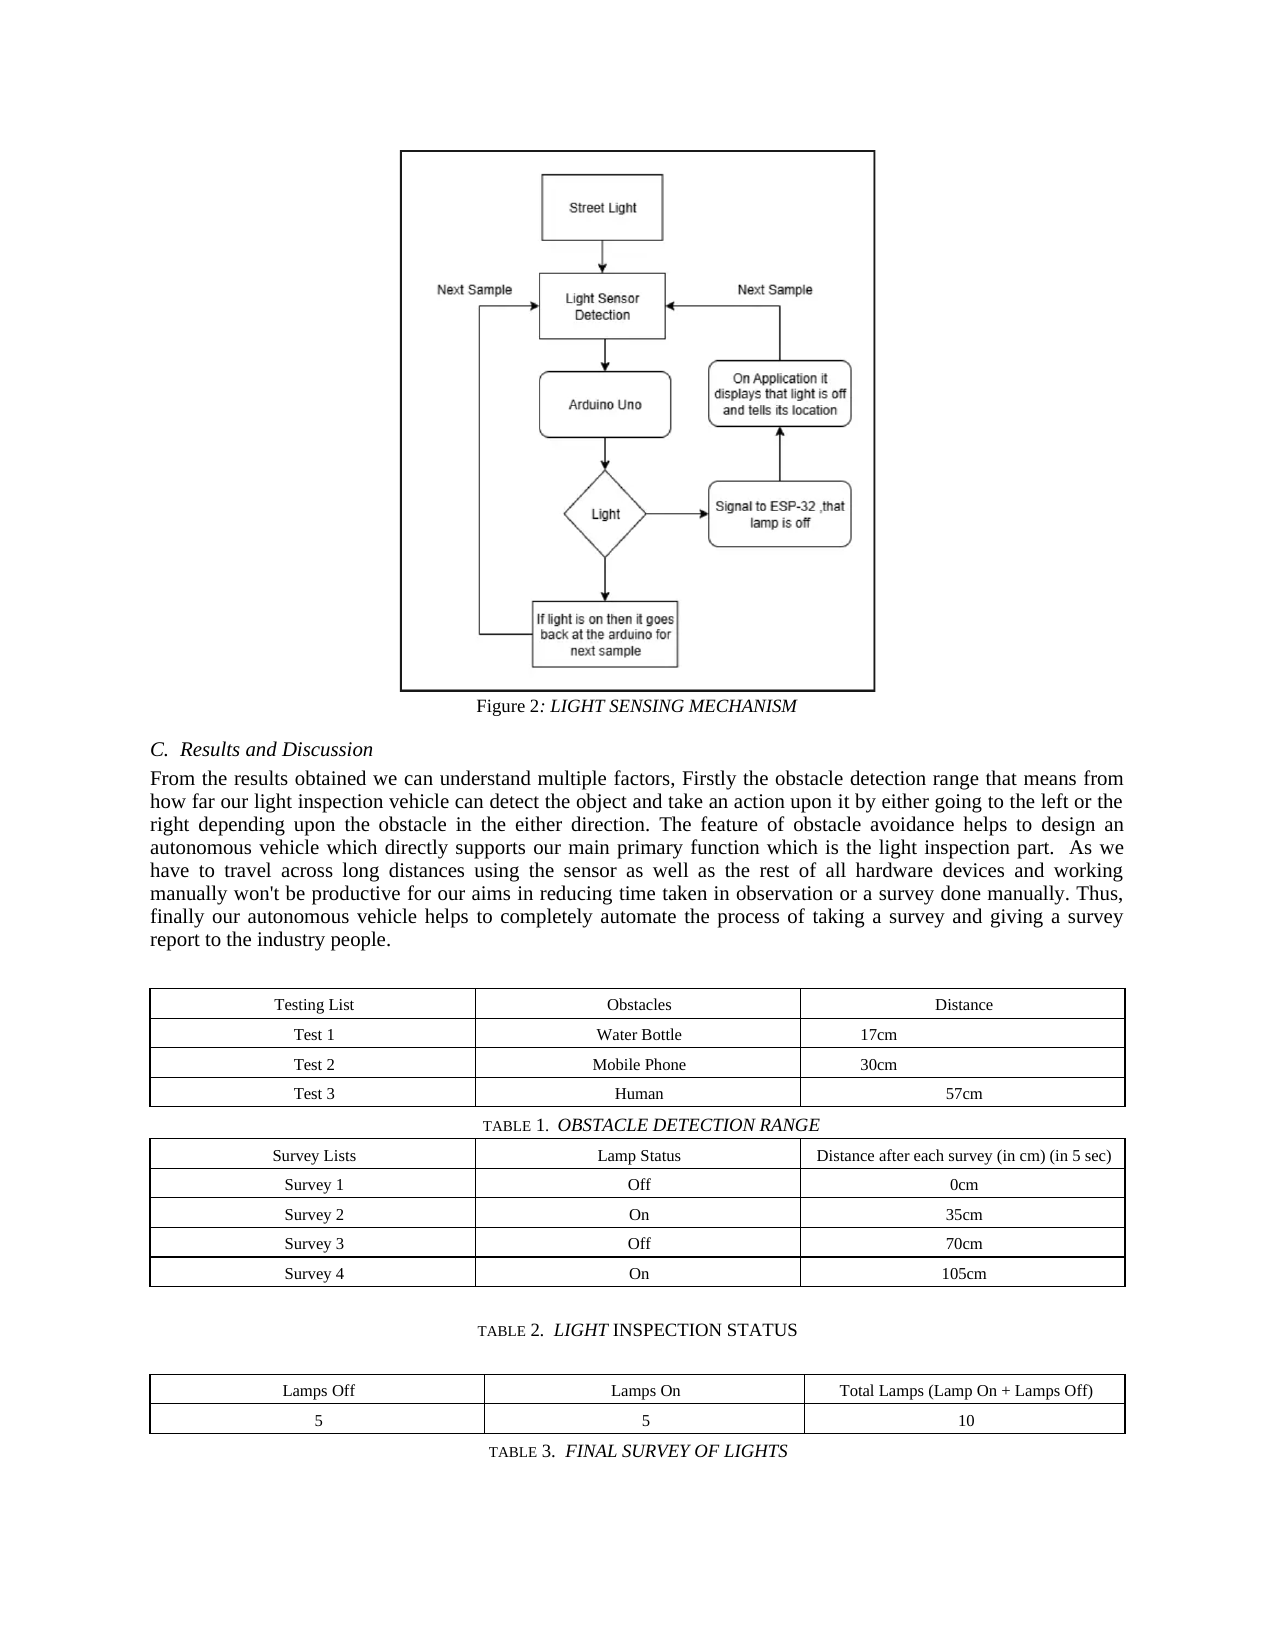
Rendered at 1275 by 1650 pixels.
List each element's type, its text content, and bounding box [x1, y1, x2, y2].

table_cell 17cm [801, 1019, 1124, 1047]
table_cell 35cm [801, 1198, 1124, 1227]
subtitle Results and Discussion [150, 737, 1125, 761]
table_cell 5 [151, 1404, 484, 1433]
text From the results obtained we can understand multiple factors, Firstly the obstacle detection range that means from how far our light inspection vehicle can detect the object and take an action upon it by either going to the left or the right depending upon the obstacle in the either direction. The feature of obstacle avoidance helps to design an autonomous vehicle which directly supports our main primary function which is the light inspection part. As we have to travel across long distances using the sensor as well as the rest of all hardware devices and working manually won't be productive for our aims in reducing time taken in observation or a survey done manually. Thus, finally our autonomous vehicle helps to completely automate the process of taking a survey and giving a survey report to the industry people. [150, 767, 1125, 951]
table_header Lamps On [485, 1375, 804, 1403]
table_cell 5 [485, 1404, 804, 1433]
table_cell 30cm [801, 1048, 1124, 1077]
table_cell Survey 1 [151, 1169, 475, 1197]
table_cell Off [476, 1169, 800, 1197]
table_cell Mobile Phone [476, 1048, 800, 1077]
table_header Lamps Off [151, 1375, 484, 1403]
text table 2. LIGHT INSPECTION STATUS [150, 1319, 1125, 1340]
table_header Total Lamps (Lamp On + Lamps Off) [805, 1375, 1124, 1403]
table_cell 70cm [801, 1228, 1124, 1256]
picture [399, 150, 876, 692]
table_cell Water Bottle [476, 1019, 800, 1047]
table_cell Survey 4 [151, 1258, 475, 1286]
table_cell 57cm [801, 1078, 1124, 1106]
text Figure 2: LIGHT SENSING MECHANISM [150, 695, 1125, 716]
table_cell Test 3 [151, 1078, 475, 1106]
table_header Obstacles [476, 989, 800, 1017]
table_cell Test 1 [151, 1019, 475, 1047]
table_cell Survey 2 [151, 1198, 475, 1227]
table_cell Survey 3 [151, 1228, 475, 1256]
table_cell Off [476, 1228, 800, 1256]
table_cell Test 2 [151, 1048, 475, 1077]
table_header Distance after each survey (in cm) (in 5 sec) [801, 1139, 1124, 1168]
table_cell On [476, 1258, 800, 1286]
table_header Lamp Status [476, 1139, 800, 1168]
table_header Distance [801, 989, 1124, 1017]
table_cell 10 [805, 1404, 1124, 1433]
table_cell On [476, 1198, 800, 1227]
table_cell 0cm [801, 1169, 1124, 1197]
table_header Survey Lists [151, 1139, 475, 1168]
table_cell 105cm [801, 1258, 1124, 1286]
table_cell Human [476, 1078, 800, 1106]
text table 3. FINAL SURVEY OF LIGHTS [153, 1440, 1125, 1462]
table_header Testing List [151, 989, 475, 1017]
text table 1. OBSTACLE DETECTION RANGE [179, 1113, 1125, 1135]
